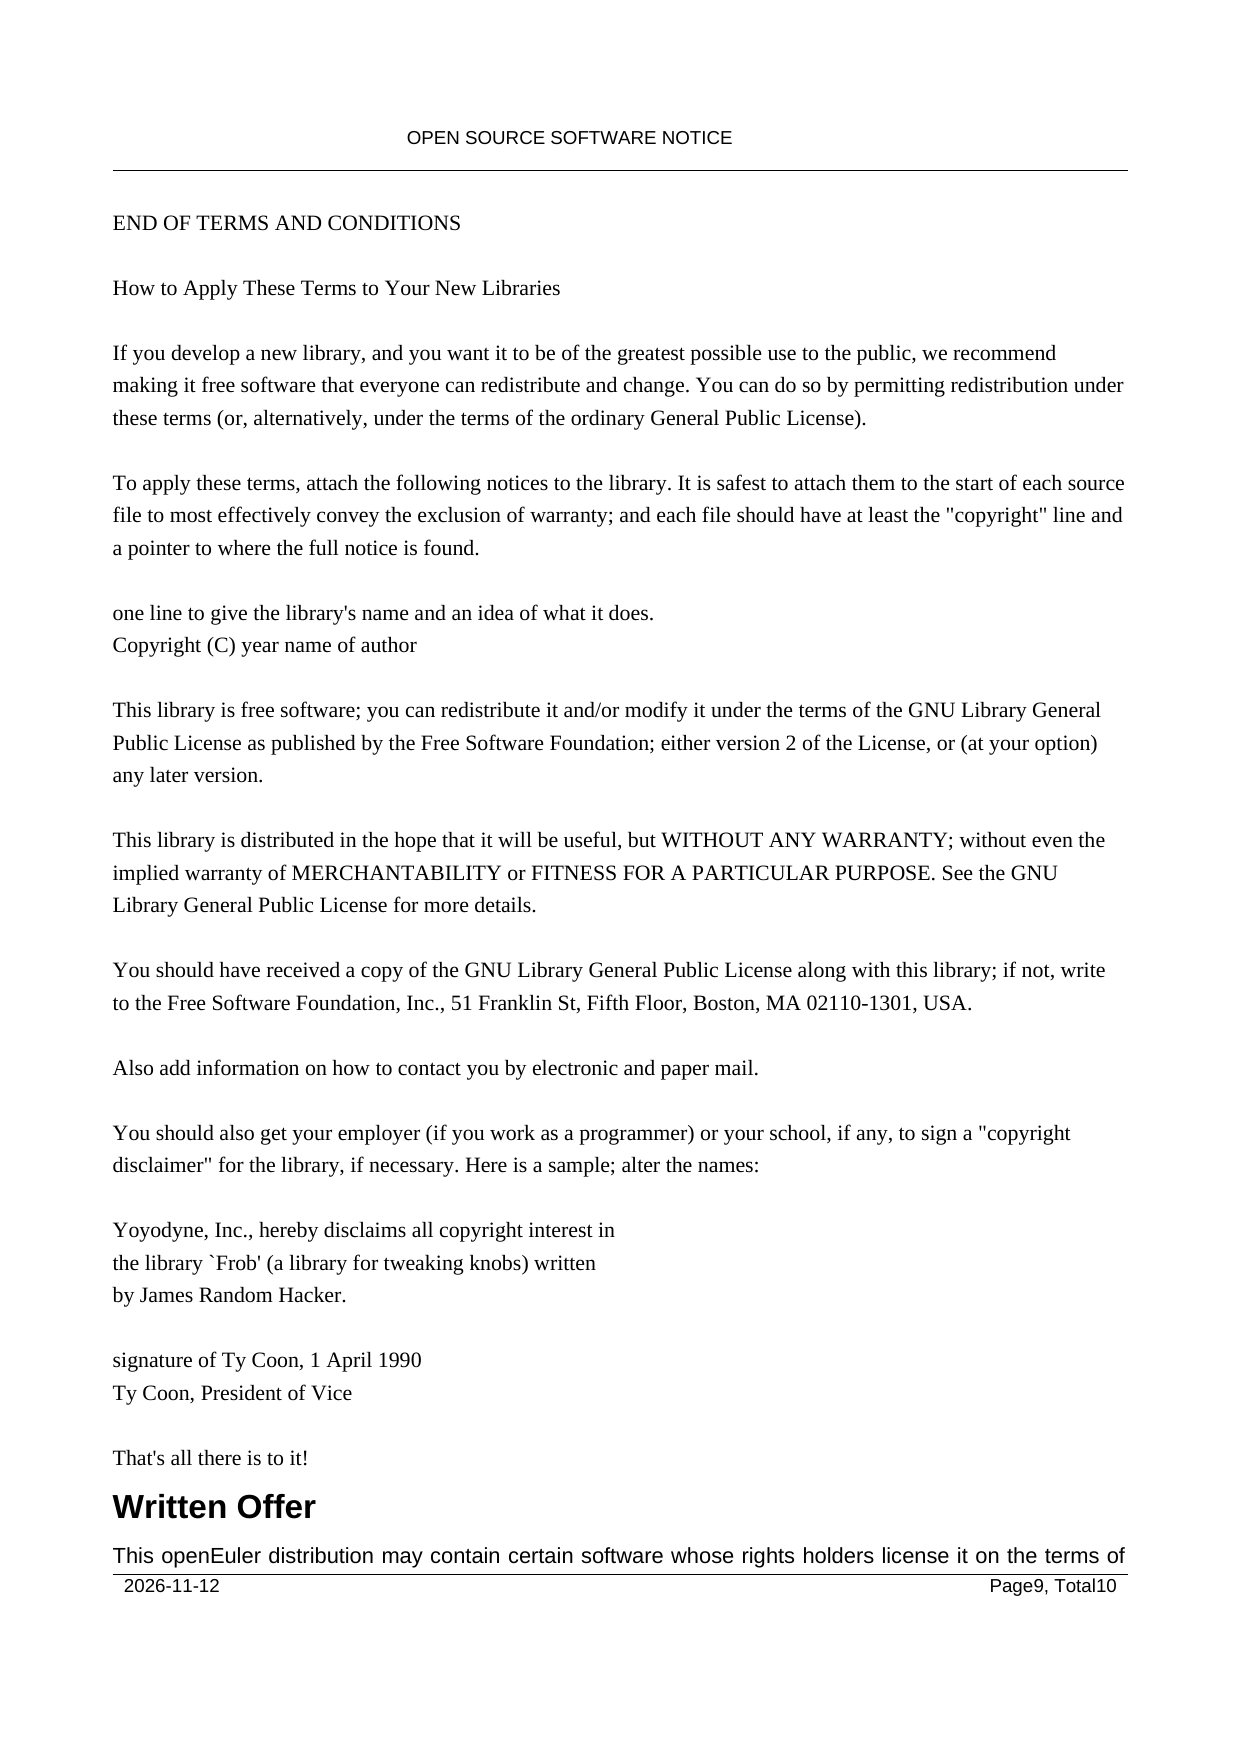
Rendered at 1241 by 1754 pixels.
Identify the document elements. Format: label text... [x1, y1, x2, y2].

text Written Offer [112, 1474, 1128, 1539]
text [112, 206, 1128, 1474]
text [112, 1539, 1128, 1571]
